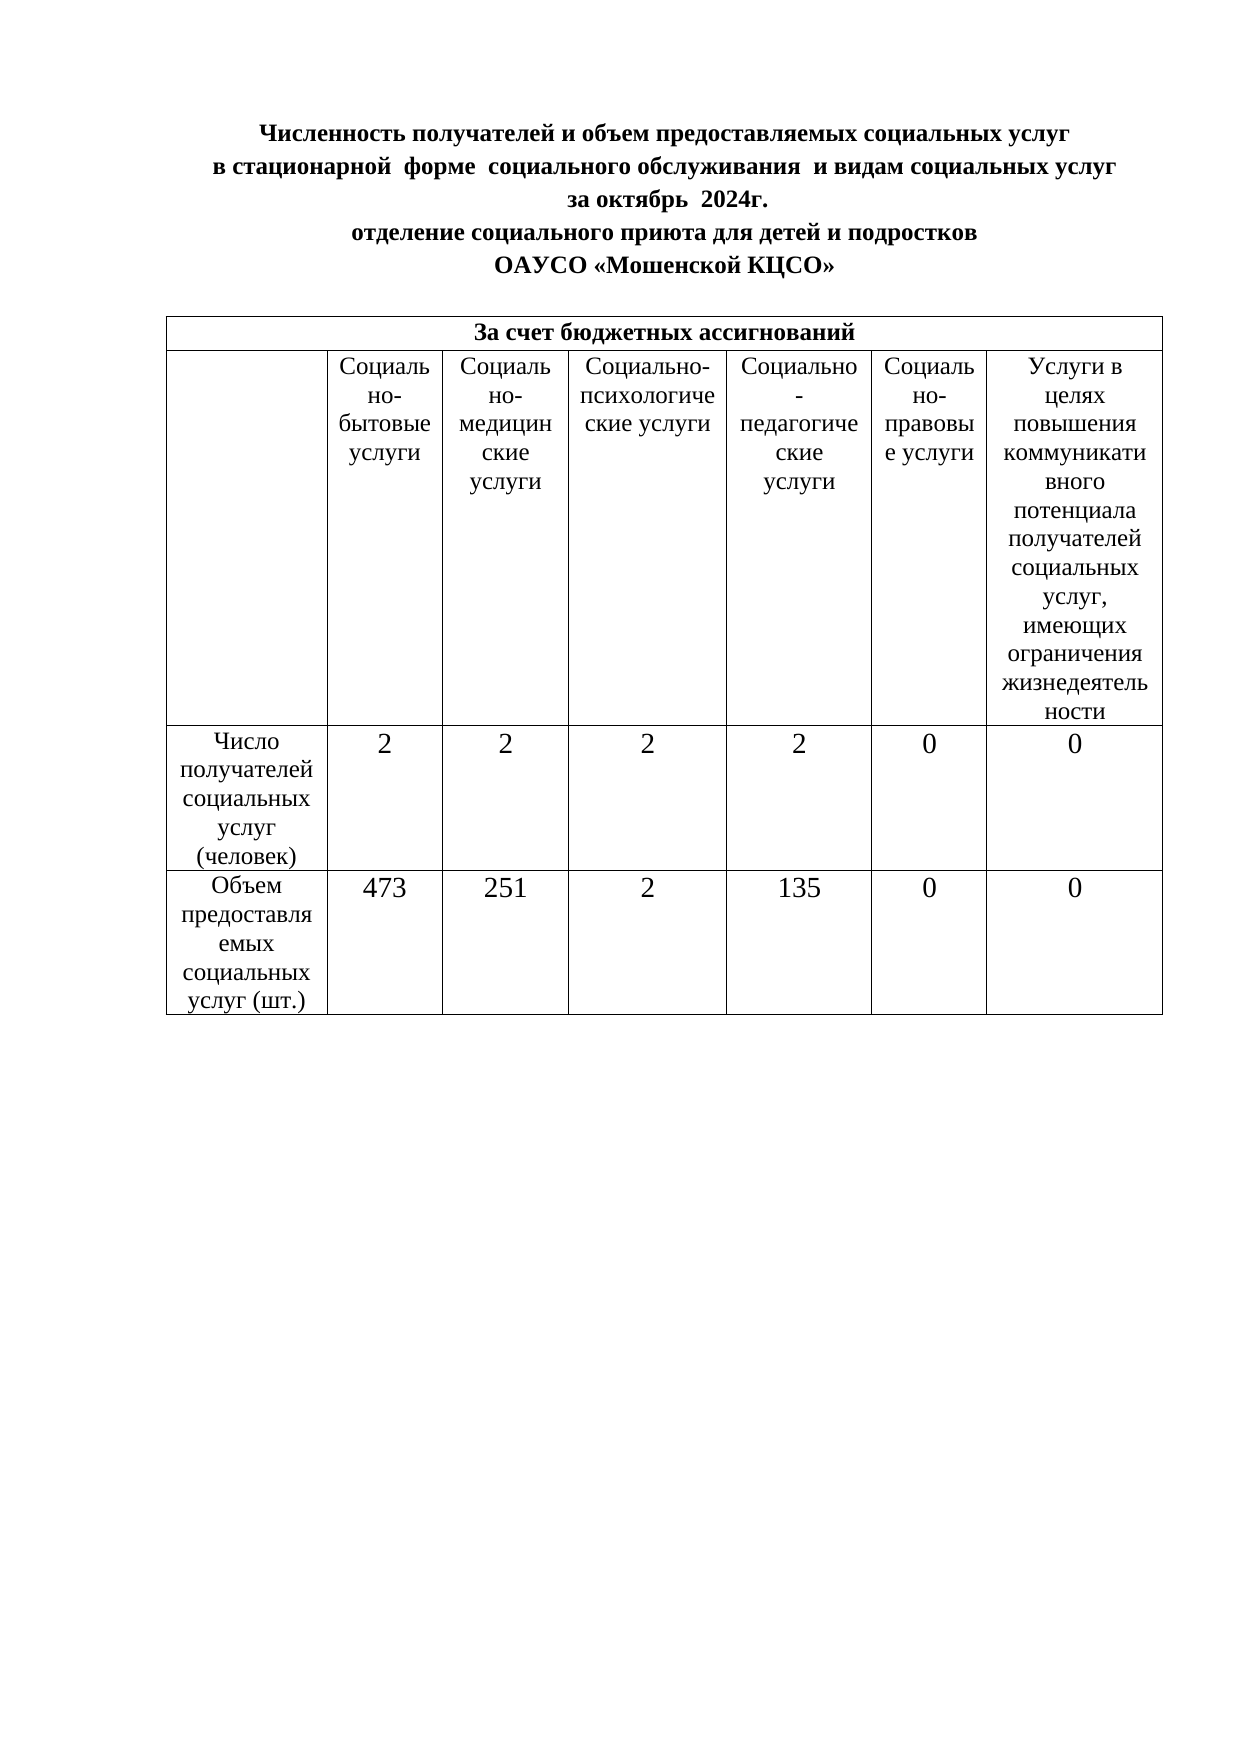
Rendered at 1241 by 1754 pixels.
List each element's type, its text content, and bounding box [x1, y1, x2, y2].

table_cell Число получателей социальных услуг (человек) [167, 726, 327, 869]
table_cell 473 [328, 871, 442, 1014]
table_header За счет бюджетных ассигнований [167, 317, 1162, 350]
table_cell 2 [569, 871, 726, 1014]
table_cell Социально-педагогические услуги [727, 351, 871, 725]
table_cell 2 [443, 726, 568, 869]
text ОАУСО «Мошенской КЦСО» [177, 250, 1152, 279]
table_cell Объем предоставляемых социальных услуг (шт.) [167, 871, 327, 1014]
table_cell 0 [987, 871, 1162, 1014]
table_cell 2 [328, 726, 442, 869]
table_cell 0 [872, 871, 986, 1014]
table_cell Социально-психологические услуги [569, 351, 726, 725]
table_cell 0 [987, 726, 1162, 869]
table_cell Услуги в целях повышения коммуникативного потенциала получателей социальных услуг, имеющих ограничения жизнедеятельности [987, 351, 1162, 725]
table_cell Социально-правовые услуги [872, 351, 986, 725]
table_cell 251 [443, 871, 568, 1014]
text в стационарной форме социального обслуживания и видам социальных услуг [177, 151, 1152, 180]
text за октябрь 2024г. [177, 184, 1152, 213]
table_cell Социально-медицинские услуги [443, 351, 568, 725]
table_cell [167, 351, 327, 725]
table_cell 2 [727, 726, 871, 869]
text Численность получателей и объем предоставляемых социальных услуг [177, 118, 1152, 147]
table_cell Социально-бытовые услуги [328, 351, 442, 725]
table_cell 135 [727, 871, 871, 1014]
table_cell 2 [569, 726, 726, 869]
text отделение социального приюта для детей и подростков [177, 217, 1152, 246]
table_cell 0 [872, 726, 986, 869]
